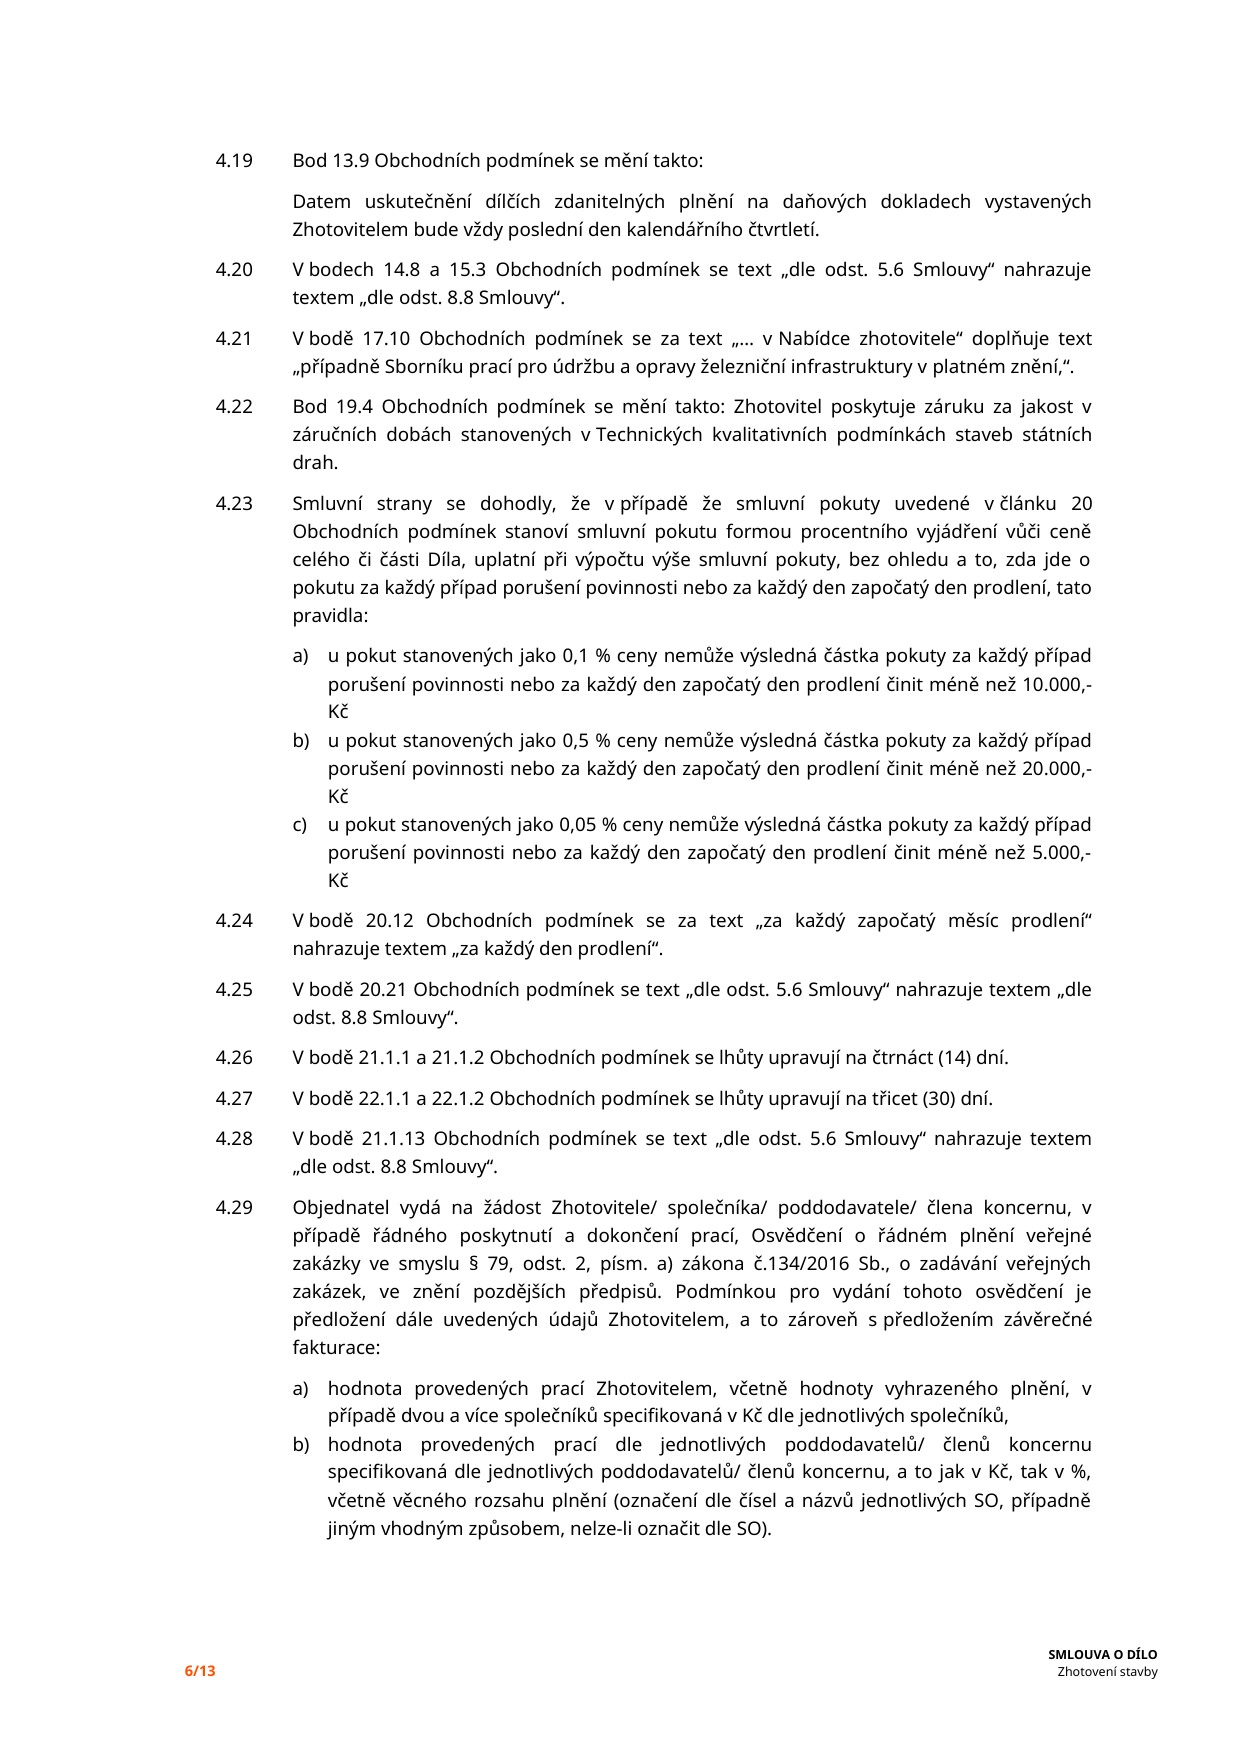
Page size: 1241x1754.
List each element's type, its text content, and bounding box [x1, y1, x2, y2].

text hodnota provedených prací dle jednotlivých poddodavatelů/ členů koncernu specifikovaná dle jednotlivých poddodavatelů/ členů koncernu, a to jak v Kč, tak v %, včetně věcného rozsahu plnění (označení dle čísel a názvů jednotlivých SO, případně jiným vhodným způsobem, nelze-li označit dle SO). [292, 1431, 1093, 1540]
list hodnota provedených prací Zhotovitelem, včetně hodnoty vyhrazeného plnění, v případě dvou a více společníků specifikovaná v Kč dle jednotlivých společníků, [292, 1375, 1093, 1428]
list u pokut stanovených jako 0,1 % ceny nemůže výsledná částka pokuty za každý případ porušení povinnosti nebo za každý den započatý den prodlení činit méně než 10.000,- Kč [292, 643, 1093, 724]
text V bodě 20.21 Obchodních podmínek se text „dle odst. 5.6 Smlouvy“ nahrazuje textem „dle odst. 8.8 Smlouvy“. [216, 976, 1093, 1029]
text Bod 13.9 Obchodních podmínek se mění takto: [216, 147, 1093, 173]
text Objednatel vydá na žádost Zhotovitele/ společníka/ poddodavatele/ člena koncernu, v případě řádného poskytnutí a dokončení prací, Osvědčení o řádném plnění veřejné zakázky ve smyslu § 79, odst. 2, písm. a) zákona č.134/2016 Sb., o zadávání veřejných zakázek, ve znění pozdějších předpisů. Podmínkou pro vydání tohoto osvědčení je předložení dále uvedených údajů Zhotovitelem, a to zároveň s předložením závěrečné fakturace: [216, 1194, 1093, 1360]
text V bodě 17.10 Obchodních podmínek se za text „… v Nabídce zhotovitele“ doplňuje text „případně Sborníku prací pro údržbu a opravy železniční infrastruktury v platném znění,“. [216, 325, 1093, 379]
text V bodě 22.1.1 a 22.1.2 Obchodních podmínek se lhůty upravují na třicet (30) dní. [216, 1085, 1093, 1111]
list Datem uskutečnění dílčích zdanitelných plnění na daňových dokladech vystavených Zhotovitelem bude vždy poslední den kalendářního čtvrtletí. [292, 188, 1093, 242]
list V bodech 14.8 a 15.3 Obchodních podmínek se text „dle odst. 5.6 Smlouvy“ nahrazuje textem „dle odst. 8.8 Smlouvy“. [216, 257, 1093, 310]
text V bodě 20.12 Obchodních podmínek se za text „za každý započatý měsíc prodlení“ nahrazuje textem „za každý den prodlení“. [216, 907, 1093, 961]
text V bodě 21.1.13 Obchodních podmínek se text „dle odst. 5.6 Smlouvy“ nahrazuje textem „dle odst. 8.8 Smlouvy“. [216, 1126, 1093, 1179]
text Smluvní strany se dohodly, že v případě že smluvní pokuty uvedené v článku 20 Obchodních podmínek stanoví smluvní pokutu formou procentního vyjádření vůči ceně celého či části Díla, uplatní při výpočtu výše smluvní pokuty, bez ohledu a to, zda jde o pokutu za každý případ porušení povinnosti nebo za každý den započatý den prodlení, tato pravidla: [216, 490, 1093, 628]
text Bod 19.4 Obchodních podmínek se mění takto: Zhotovitel poskytuje záruku za jakost v záručních dobách stanovených v Technických kvalitativních podmínkách staveb státních drah. [216, 394, 1093, 475]
text V bodě 21.1.1 a 21.1.2 Obchodních podmínek se lhůty upravují na čtrnáct (14) dní. [216, 1044, 1093, 1070]
text u pokut stanovených jako 0,05 % ceny nemůže výsledná částka pokuty za každý případ porušení povinnosti nebo za každý den započatý den prodlení činit méně než 5.000,- Kč [292, 811, 1093, 892]
text u pokut stanovených jako 0,5 % ceny nemůže výsledná částka pokuty za každý případ porušení povinnosti nebo za každý den započatý den prodlení činit méně než 20.000,- Kč [292, 727, 1093, 808]
